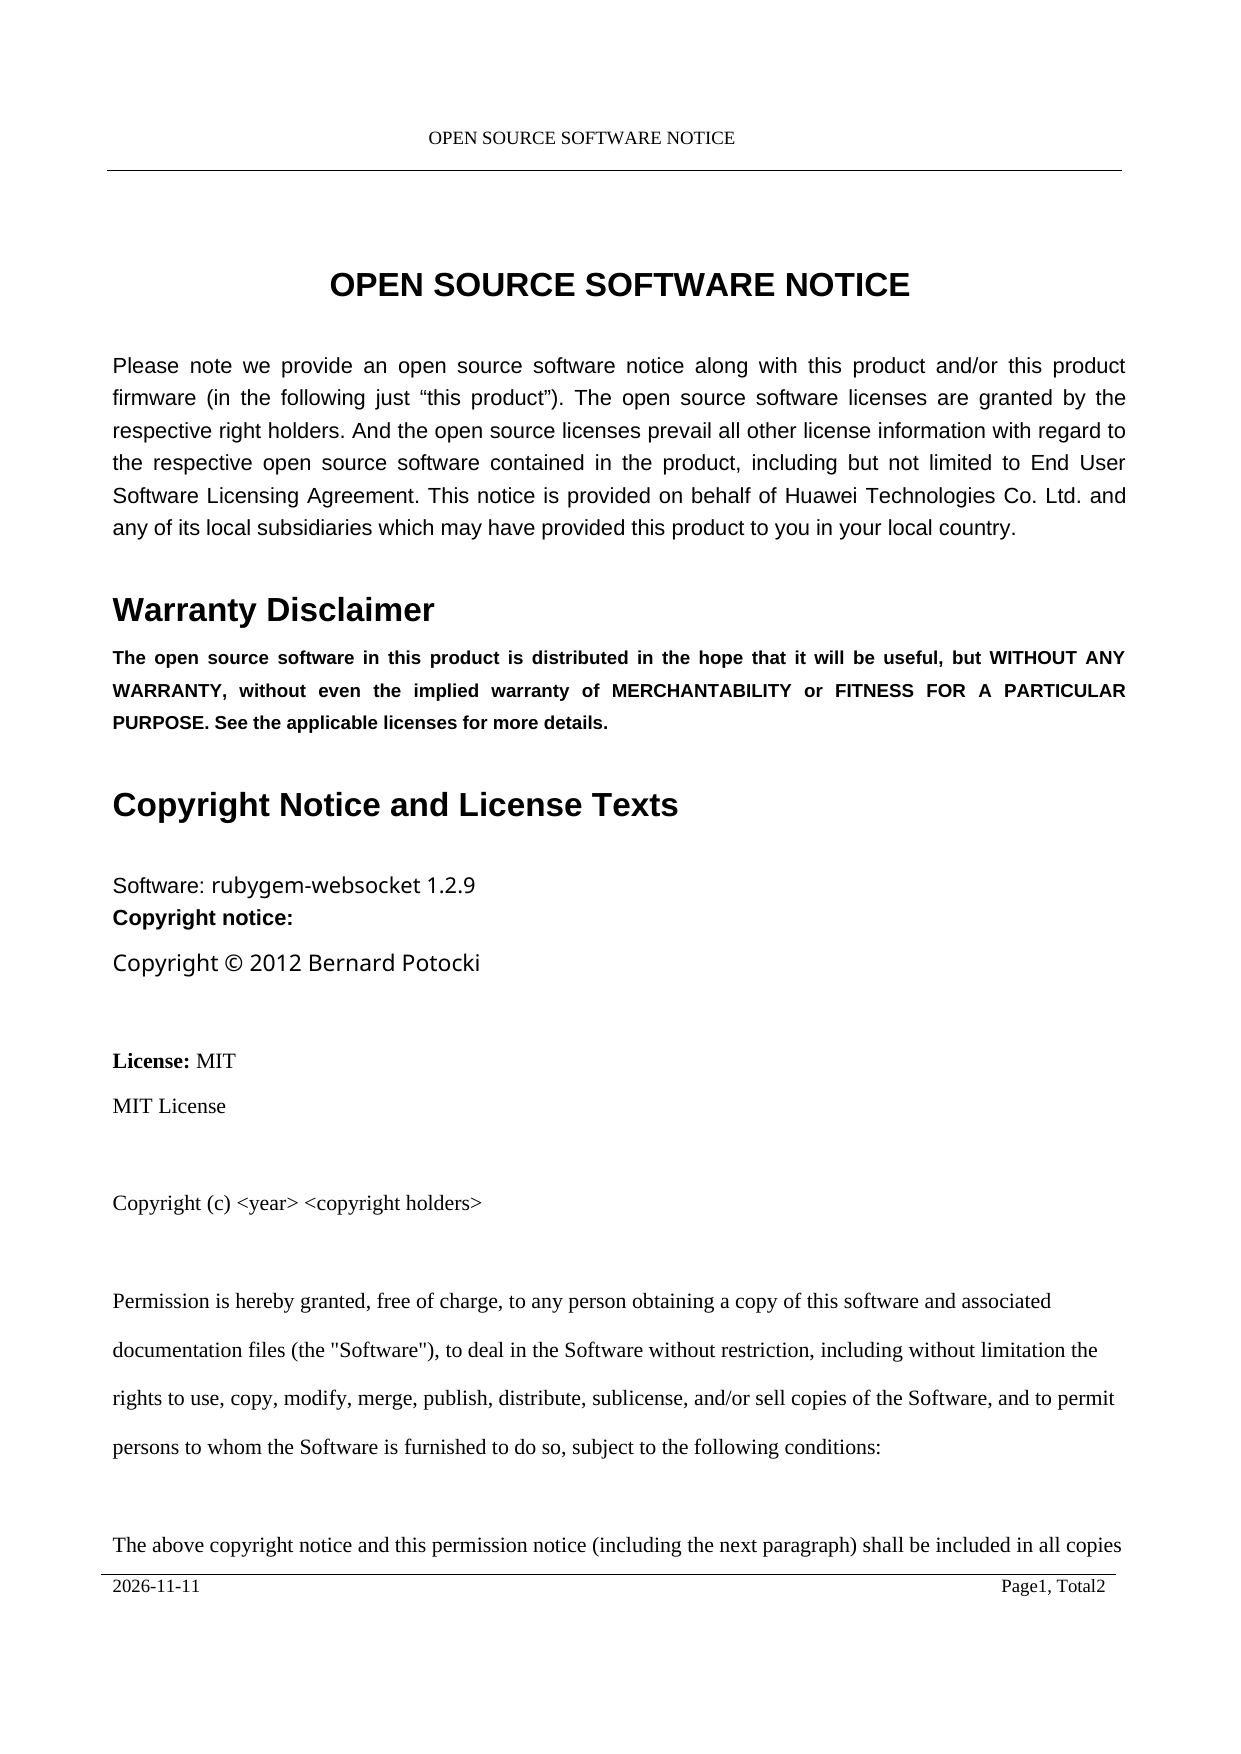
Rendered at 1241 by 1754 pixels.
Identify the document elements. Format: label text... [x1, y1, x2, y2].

text Copyright notice: [112, 901, 1128, 934]
text Please note we provide an open source software notice along with this product and/or this product firmware (in the following just “this product”). The open source software licenses are granted by the respective right holders. And the open source licenses prevail all other license information with regard to the respective open source software contained in the product, including but not limited to End User Software Licensing Agreement. This notice is provided on behalf of Huawei Technologies Co. Ltd. and any of its local subsidiaries which may have provided this product to you in your local country. [112, 349, 1128, 544]
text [112, 1089, 1128, 1560]
text Software: rubygem-websocket 1.2.9 [112, 869, 1128, 901]
text OPEN SOURCE SOFTWARE NOTICE [112, 251, 1128, 316]
text Copyright Notice and License Texts [112, 771, 1128, 836]
text The open source software in this product is distributed in the hope that it will be useful, but WITHOUT ANY WARRANTY, without even the implied warranty of MERCHANTABILITY or FITNESS FOR A PARTICULAR PURPOSE. See the applicable licenses for more details. [112, 641, 1128, 739]
text Warranty Disclaimer [112, 576, 1128, 641]
text Copyright © 2012 Bernard Potocki [112, 947, 1128, 1028]
text License: MIT [112, 1044, 1128, 1077]
